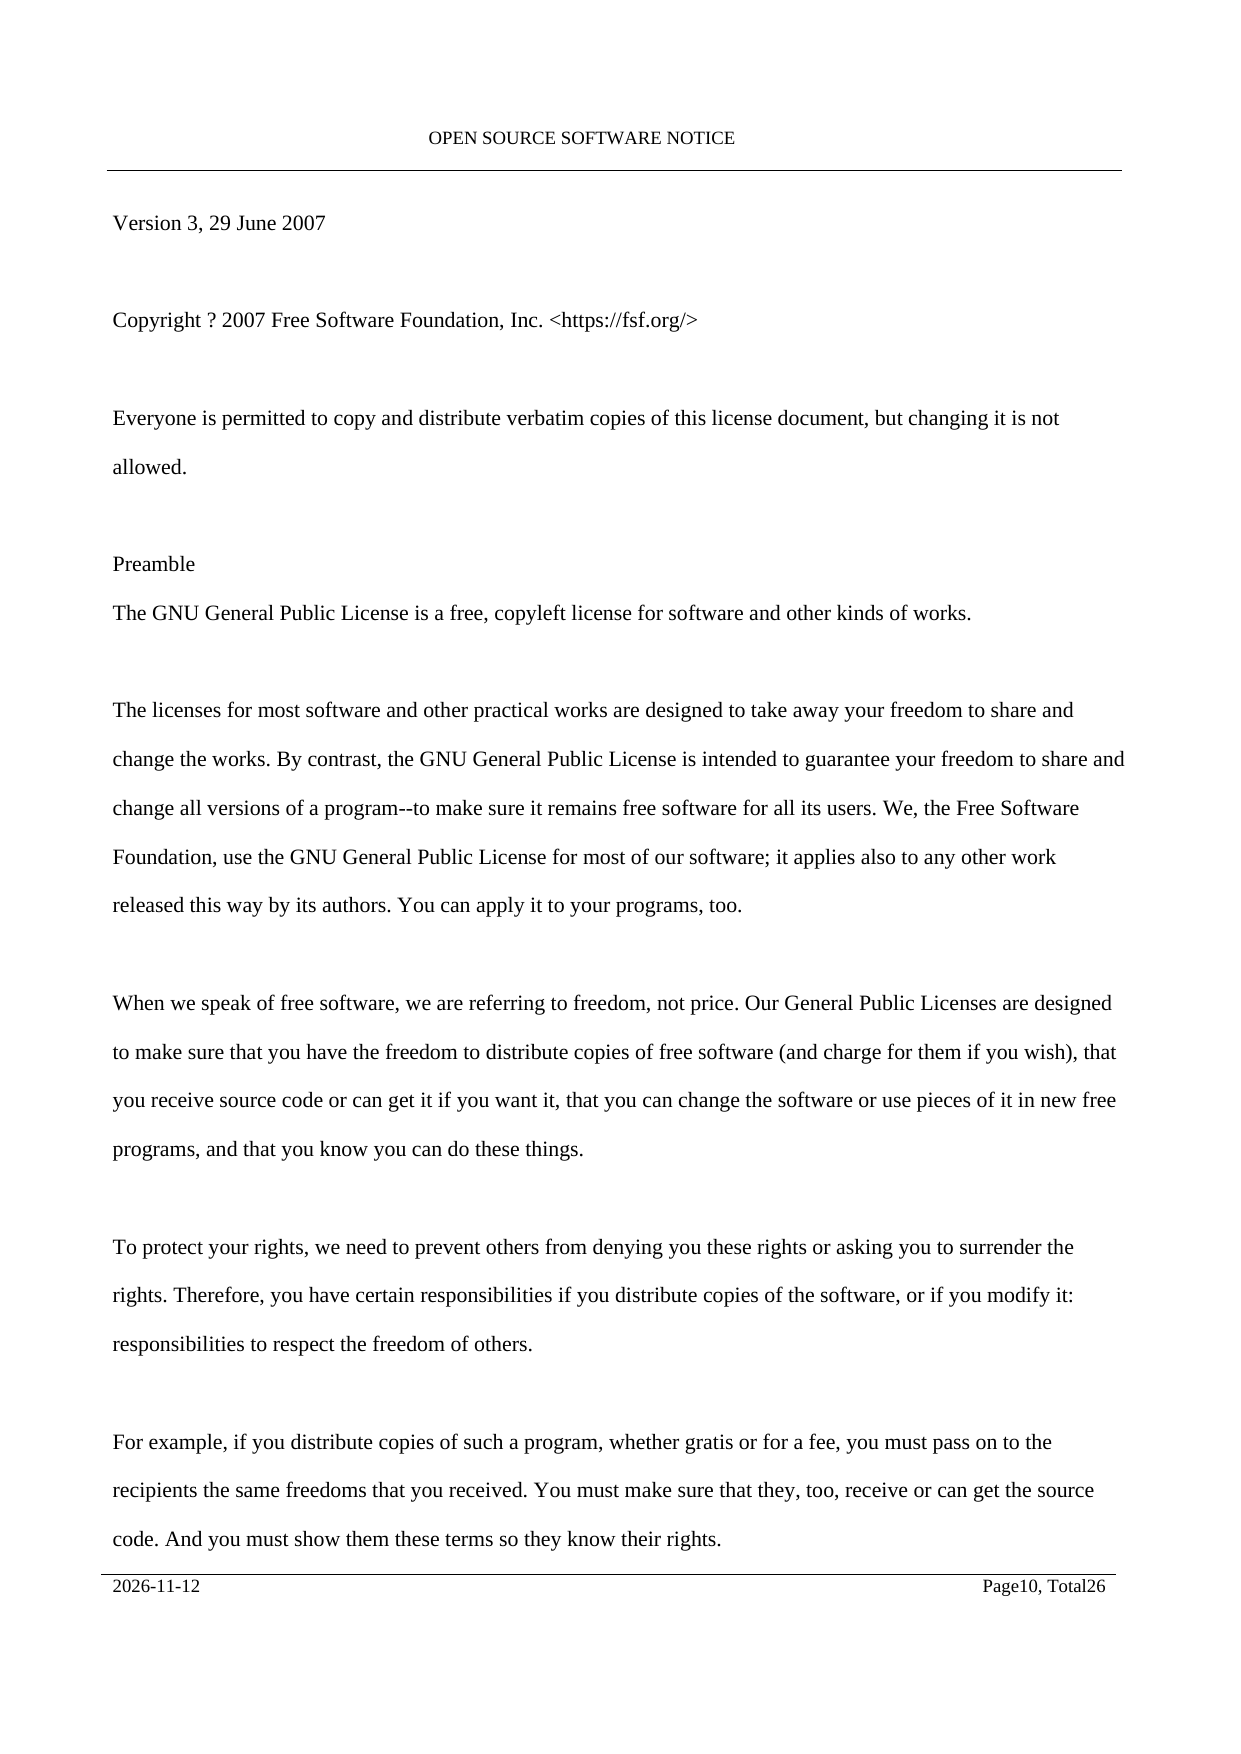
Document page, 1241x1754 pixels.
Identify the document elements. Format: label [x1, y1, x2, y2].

text [112, 206, 1128, 1555]
